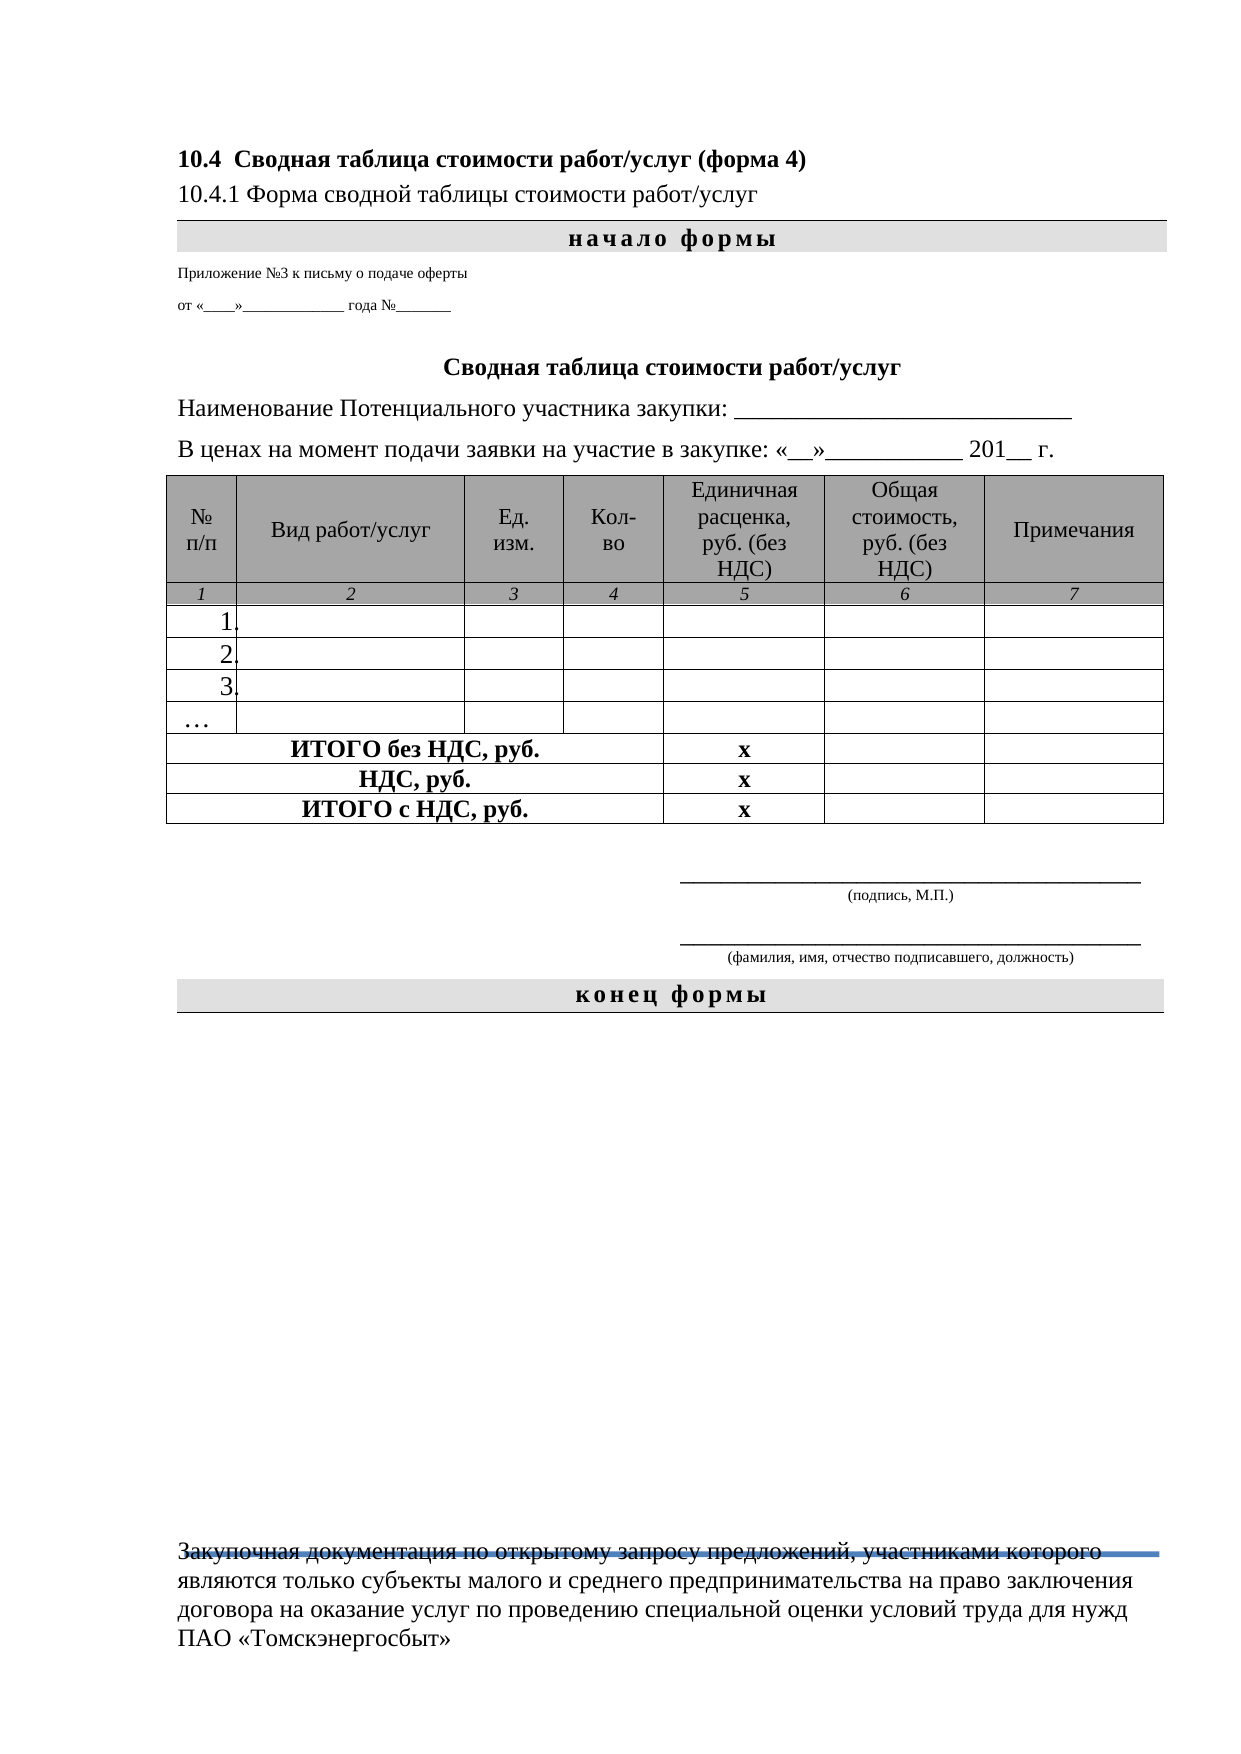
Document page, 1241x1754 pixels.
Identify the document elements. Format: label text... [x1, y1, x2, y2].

table_header Вид работ/услуг [237, 476, 464, 582]
table_cell ИТОГО с НДС, руб. [167, 794, 663, 823]
text 10.4 Сводная таблица стоимости работ/услуг (форма 4) [177, 144, 1167, 172]
table_cell [825, 734, 984, 763]
table_cell 3 [465, 583, 563, 604]
table_cell [985, 702, 1163, 733]
table_cell [237, 670, 464, 701]
table_header Ед. изм. [465, 476, 563, 582]
table_cell [985, 734, 1163, 763]
text начало формы [177, 221, 1167, 252]
table_cell 2 [237, 583, 464, 604]
table_cell [985, 764, 1163, 793]
table_cell [237, 606, 464, 637]
text Наименование Потенциального участника закупки: ___________________________ [177, 393, 1167, 422]
table_cell [465, 638, 563, 669]
table_cell [167, 670, 236, 701]
table_cell [564, 638, 663, 669]
table_cell [825, 606, 984, 637]
table_cell [825, 764, 984, 793]
table_cell [664, 702, 824, 733]
table_header Кол-во [564, 476, 663, 582]
table_cell [564, 702, 663, 733]
table_cell [664, 670, 824, 701]
table_header № п/п [167, 476, 236, 582]
table_header Примечания [985, 476, 1163, 582]
text 10.4.1 Форма сводной таблицы стоимости работ/услуг [177, 179, 1167, 207]
table_cell [564, 606, 663, 637]
table_cell [985, 638, 1163, 669]
table_header __________________________________ (подпись, М.П.) [650, 824, 1152, 917]
table_header Общая стоимость, руб. (без НДС) [825, 476, 984, 582]
table_cell [237, 638, 464, 669]
table_cell [237, 702, 464, 733]
text конец формы [177, 979, 1164, 1012]
table_cell [664, 638, 824, 669]
table_cell [465, 702, 563, 733]
table_cell х [664, 734, 824, 763]
table_cell НДС, руб. [167, 764, 663, 793]
table_cell [564, 670, 663, 701]
table_cell 4 [564, 583, 663, 604]
table_cell ИТОГО без НДС, руб. [167, 734, 663, 763]
table_cell [985, 670, 1163, 701]
text Сводная таблица стоимости работ/услуг [177, 352, 1167, 380]
table_cell 6 [825, 583, 984, 604]
table_cell [167, 638, 236, 669]
table_cell [167, 606, 236, 637]
table_cell 5 [664, 583, 824, 604]
table_cell [985, 606, 1163, 637]
text Приложение №3 к письму о подаче оферты от «____»_____________ года №_______ [177, 264, 1167, 327]
table_cell [825, 638, 984, 669]
table_cell 1 [167, 583, 236, 604]
table_header Единичная расценка, руб. (без НДС) [664, 476, 824, 582]
table_cell [825, 670, 984, 701]
table_cell х [664, 794, 824, 823]
table_cell [985, 794, 1163, 823]
table_cell 7 [985, 583, 1163, 604]
table_cell [825, 794, 984, 823]
table_cell … [167, 702, 236, 733]
table_cell [825, 702, 984, 733]
table_cell х [664, 764, 824, 793]
table_cell [465, 606, 563, 637]
table_cell [664, 606, 824, 637]
table_cell __________________________________ (фамилия, имя, отчество подписавшего, должность) [650, 917, 1152, 979]
table_cell [465, 670, 563, 701]
text В ценах на момент подачи заявки на участие в закупке: «__»___________ 201__ г. [177, 434, 1167, 463]
